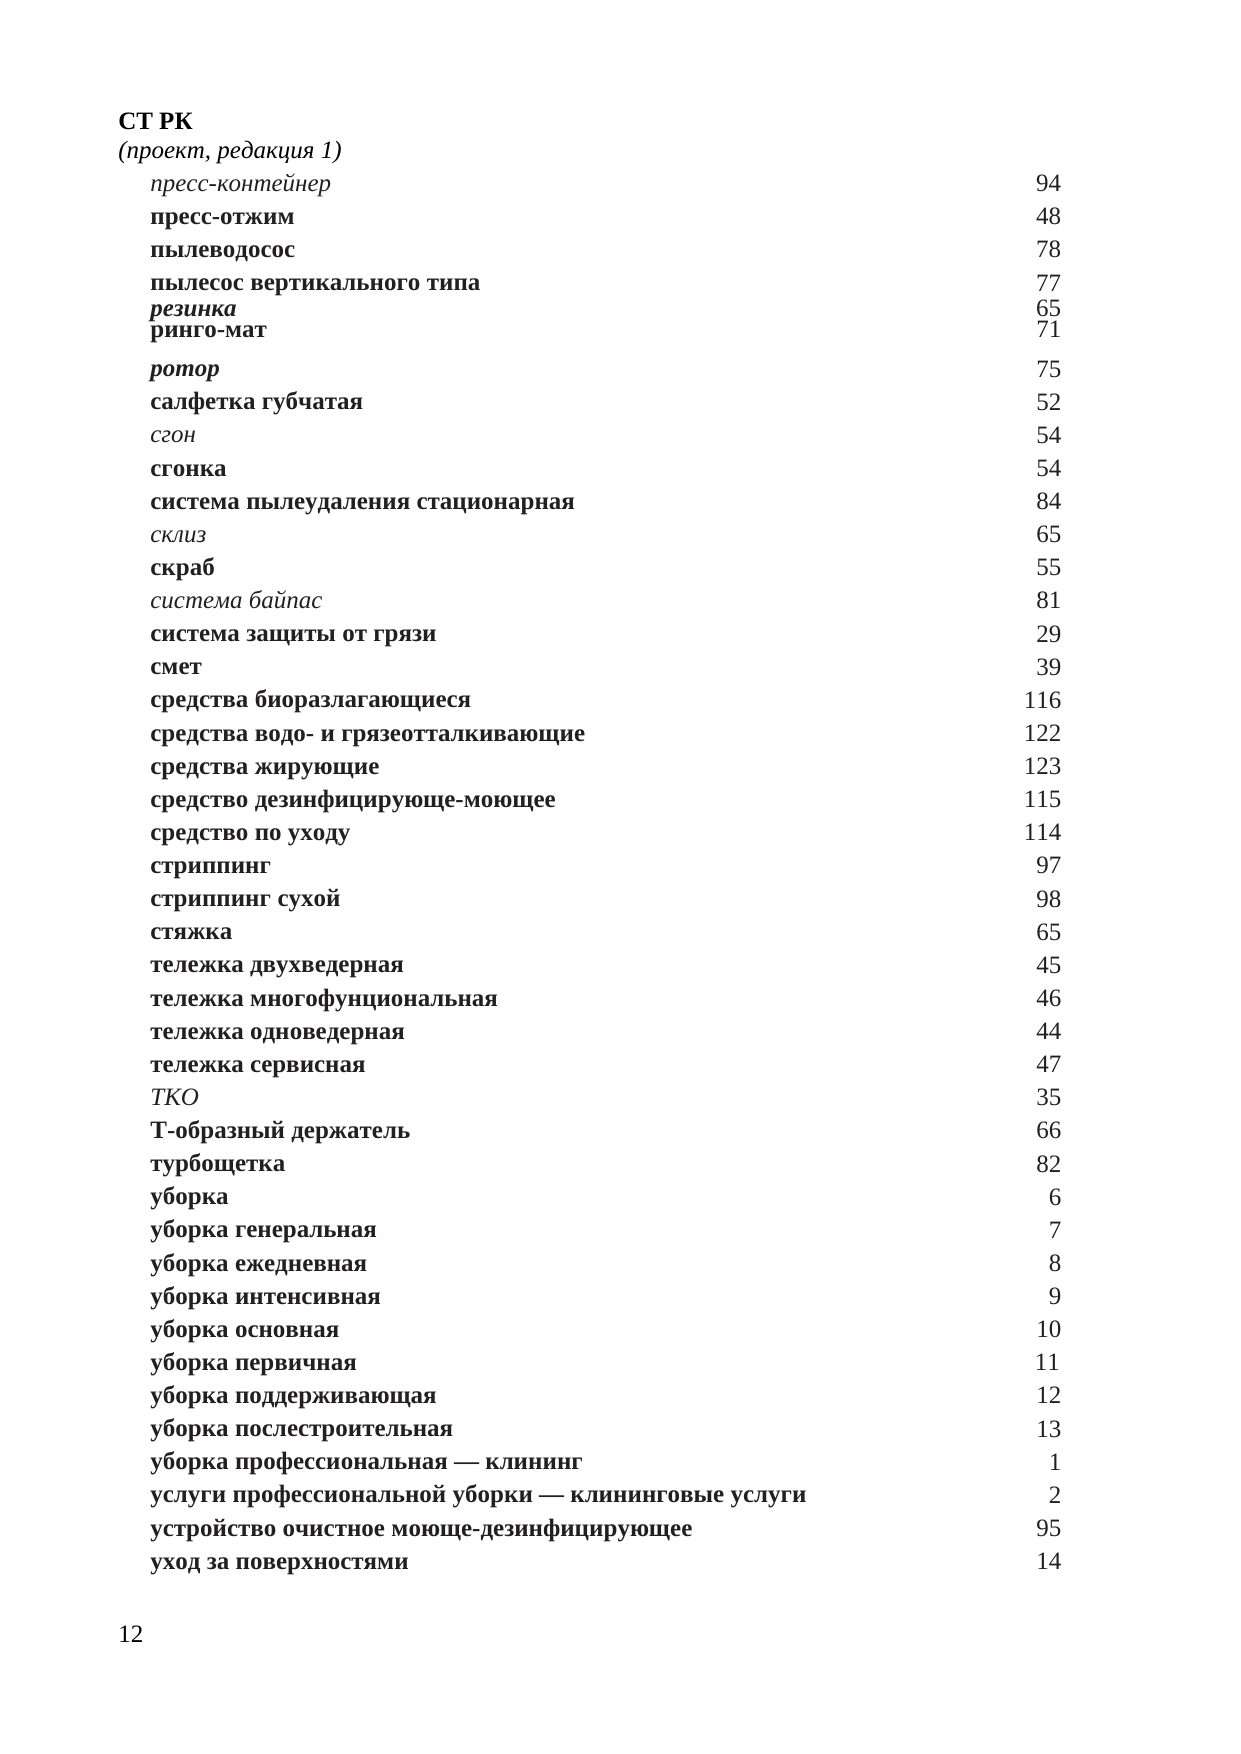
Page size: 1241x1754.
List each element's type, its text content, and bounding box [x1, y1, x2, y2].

table_cell тележка многофунциональная [118, 979, 843, 1012]
table_cell система байпас [118, 581, 843, 614]
table_cell уборка основная [118, 1310, 843, 1343]
table_cell 54 [843, 449, 1093, 482]
table_cell 39 [843, 648, 1093, 681]
table_cell сгон [118, 416, 843, 449]
table_cell 7 [843, 1211, 1093, 1244]
table_cell турбощетка [118, 1144, 843, 1177]
table_cell 84 [843, 482, 1093, 515]
table_cell уборка [118, 1178, 843, 1211]
table_cell 82 [843, 1144, 1093, 1177]
table_cell услуги профессиональной уборки — клининговые услуги [118, 1476, 843, 1509]
table_cell 66 [843, 1111, 1093, 1144]
table_cell пресс-отжим [118, 197, 843, 230]
table_cell 52 [843, 383, 1093, 416]
table_cell 78 [843, 230, 1093, 263]
table_cell 8 [843, 1244, 1093, 1277]
table_cell 14 [843, 1542, 1093, 1575]
table_cell средства биоразлагающиеся [118, 681, 843, 714]
table_cell система пылеудаления стационарная [118, 482, 843, 515]
table_cell стриппинг [118, 846, 843, 879]
table_cell тележка одноведерная [118, 1012, 843, 1045]
table_cell тележка двухведерная [118, 946, 843, 979]
table_cell скраб [118, 548, 843, 581]
table_cell 13 [843, 1409, 1093, 1442]
table_cell 65 [843, 913, 1093, 946]
table_cell 44 [843, 1012, 1093, 1045]
table_cell 95 [843, 1509, 1093, 1542]
table_cell пылеводосос [118, 230, 843, 263]
table_cell 47 [843, 1045, 1093, 1078]
table_cell 122 [843, 714, 1093, 747]
table_cell 48 [843, 197, 1093, 230]
table_cell уборка поддерживающая [118, 1376, 843, 1409]
table_cell смет [118, 648, 843, 681]
table_cell система защиты от грязи [118, 614, 843, 647]
table_cell 75 [843, 349, 1093, 382]
table_cell 45 [843, 946, 1093, 979]
table_cell уборка интенсивная [118, 1277, 843, 1310]
table_cell уборка ежедневная [118, 1244, 843, 1277]
table_cell 10 [843, 1310, 1093, 1343]
table_cell средства водо- и грязеотталкивающие [118, 714, 843, 747]
table_cell 116 [843, 681, 1093, 714]
table_cell стяжка [118, 913, 843, 946]
table_cell 55 [843, 548, 1093, 581]
table_cell 115 [843, 780, 1093, 813]
table_cell склиз [118, 515, 843, 548]
table_cell ТКО [118, 1078, 843, 1111]
table_cell уборка первичная [118, 1343, 843, 1376]
table_cell пресс-контейнер [118, 164, 843, 197]
table_cell 6 [843, 1178, 1093, 1211]
table_cell уборка генеральная [118, 1211, 843, 1244]
table_cell сгонка [118, 449, 843, 482]
table_cell 2 [843, 1476, 1093, 1509]
table_cell средство дезинфицирующе-моющее [118, 780, 843, 813]
table_cell 94 [843, 164, 1093, 197]
table_cell 12 [843, 1376, 1093, 1409]
table_cell 97 [843, 846, 1093, 879]
table_cell ротор [118, 349, 843, 382]
table_cell резинка [118, 296, 843, 320]
table_cell 71 [843, 320, 1093, 349]
table_cell устройство очистное моюще-дезинфицирующее [118, 1509, 843, 1542]
table_cell салфетка губчатая [118, 383, 843, 416]
table_cell 77 [843, 263, 1093, 296]
table_cell Т-образный держатель [118, 1111, 843, 1144]
table_cell 35 [843, 1078, 1093, 1111]
table_cell 65 [843, 296, 1093, 320]
table_cell 65 [843, 515, 1093, 548]
table_cell 54 [843, 416, 1093, 449]
table_cell ринго-мат [118, 320, 843, 349]
table_cell уборка послестроительная [118, 1409, 843, 1442]
table_cell тележка сервисная [118, 1045, 843, 1078]
table_cell средство по уходу [118, 813, 843, 846]
table_cell 11 [843, 1343, 1093, 1376]
table_cell 46 [843, 979, 1093, 1012]
table_cell 114 [843, 813, 1093, 846]
table_cell 1 [843, 1443, 1093, 1476]
table_cell пылесос вертикального типа [118, 263, 843, 296]
table_cell уборка профессиональная — клининг [118, 1443, 843, 1476]
table_cell 9 [843, 1277, 1093, 1310]
table_cell 123 [843, 747, 1093, 780]
table_cell 81 [843, 581, 1093, 614]
table_cell стриппинг сухой [118, 879, 843, 912]
table_cell 98 [843, 879, 1093, 912]
table_cell 29 [843, 614, 1093, 647]
table_cell средства жирующие [118, 747, 843, 780]
table_cell уход за поверхностями [118, 1542, 843, 1575]
